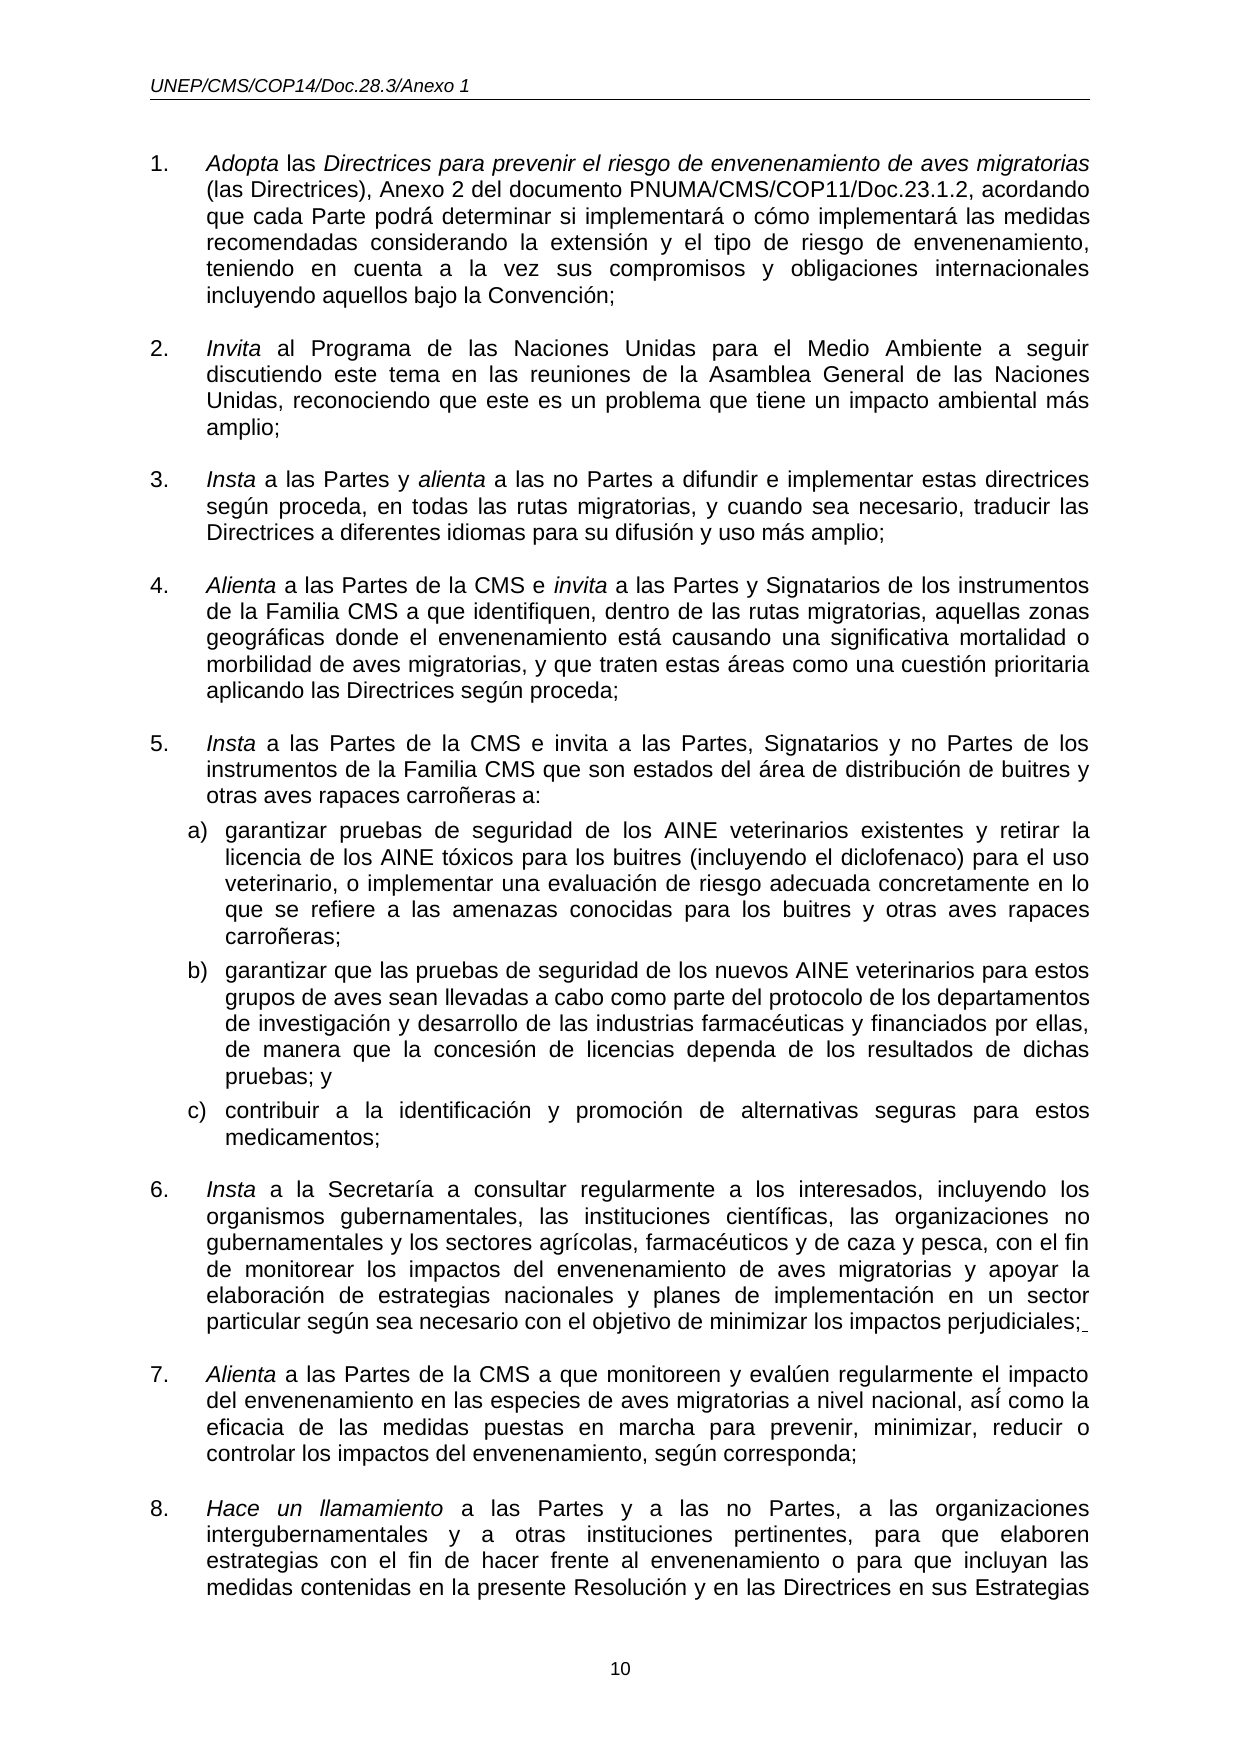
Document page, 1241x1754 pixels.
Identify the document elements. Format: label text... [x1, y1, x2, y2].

list Insta a las Partes de la CMS e invita a las Partes, Signatarios y no Partes de los instrumentos de la Familia CMS que son estados del área de distribución de buitres y otras aves rapaces carroñeras a: [150, 730, 1090, 809]
list Insta a las Partes y alienta a las no Partes a difundir e implementar estas directrices según proceda, en todas las rutas migratorias, y cuando sea necesario, traducir las Directrices a diferentes idiomas para su difusión y uso más amplio; [150, 466, 1090, 545]
list Insta a la Secretaría a consultar regularmente a los interesados, incluyendo los organismos gubernamentales, las instituciones científicas, las organizaciones no gubernamentales y los sectores agrícolas, farmacéuticos y de caza y pesca, con el fin de monitorear los impactos del envenenamiento de aves migratorias y apoyar la elaboración de estrategias nacionales y planes de implementación en un sector particular según sea necesario con el objetivo de minimizar los impactos perjudiciales; [150, 1176, 1090, 1334]
list contribuir a la identificación y promoción de alternativas seguras para estos medicamentos; [187, 1097, 1090, 1150]
list garantizar que las pruebas de seguridad de los nuevos AINE veterinarios para estos grupos de aves sean llevadas a cabo como parte del protocolo de los departamentos de investigación y desarrollo de las industrias farmacéuticas y financiados por ellas, de manera que la concesión de licencias dependa de los resultados de dichas pruebas; y [187, 957, 1090, 1089]
list Alienta a las Partes de la CMS e invita a las Partes y Signatarios de los instrumentos de la Familia CMS a que identifiquen, dentro de las rutas migratorias, aquellas zonas geográficas donde el envenenamiento está causando una significativa mortalidad o morbilidad de aves migratorias, y que traten estas áreas como una cuestión prioritaria aplicando las Directrices según proceda; [150, 572, 1090, 703]
list garantizar pruebas de seguridad de los AINE veterinarios existentes y retirar la licencia de los AINE tóxicos para los buitres (incluyendo el diclofenaco) para el uso veterinario, o implementar una evaluación de riesgo adecuada concretamente en lo que se refiere a las amenazas conocidas para los buitres y otras aves rapaces carroñeras; [187, 817, 1090, 949]
list Invita al Programa de las Naciones Unidas para el Medio Ambiente a seguir discutiendo este tema en las reuniones de la Asamblea General de las Naciones Unidas, reconociendo que este es un problema que tiene un impacto ambiental más amplio; [150, 334, 1090, 440]
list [150, 1495, 1090, 1600]
list Alienta a las Partes de la CMS a que monitoreen y evalúen regularmente el impacto del envenenamiento en las especies de aves migratorias a nivel nacional, así́ como la eficacia de las medidas puestas en marcha para prevenir, minimizar, reducir o controlar los impactos del envenenamiento, según corresponda; [150, 1361, 1090, 1466]
list Adopta las Directrices para prevenir el riesgo de envenenamiento de aves migratorias (las Directrices), Anexo 2 del documento PNUMA/CMS/COP11/Doc.23.1.2, acordando que cada Parte podrá́ determinar si implementará o cómo implementará las medidas recomendadas considerando la extensión y el tipo de riesgo de envenenamiento, teniendo en cuenta a la vez sus compromisos y obligaciones internacionales incluyendo aquellos bajo la Convención; [150, 150, 1090, 308]
